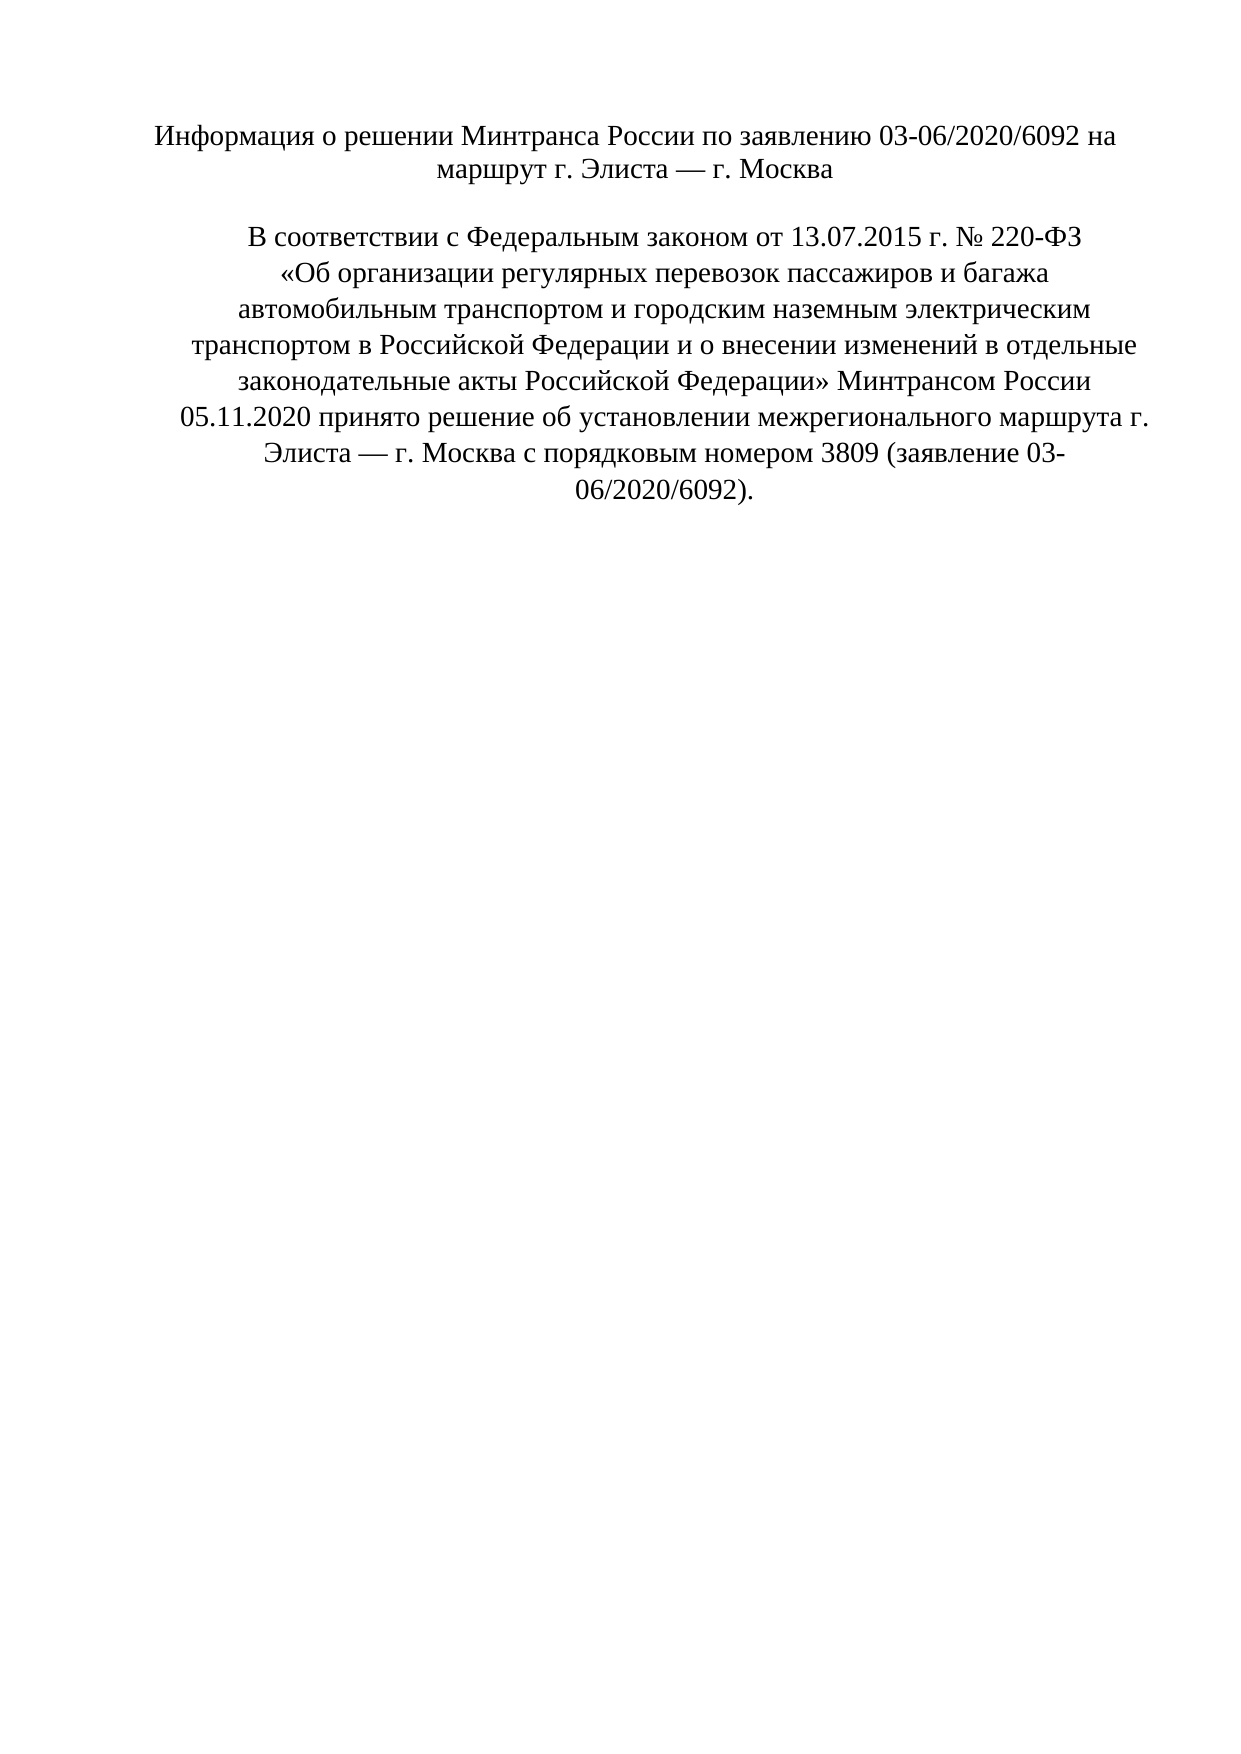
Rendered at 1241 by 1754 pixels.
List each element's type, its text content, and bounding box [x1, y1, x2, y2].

text В соответствии с Федеральным законом от 13.07.2015 г. № 220-ФЗ «Об организации регулярных перевозок пассажиров и багажа автомобильным транспортом и городским наземным электрическим транспортом в Российской Федерации и о внесении изменений в отдельные законодательные акты Российской Федерации» Минтрансом России 05.11.2020 принято решение об установлении межрегионального маршрута г. Элиста — г. Москва с порядковым номером 3809 (заявление 03-06/2020/6092). [177, 219, 1152, 505]
text Информация о решении Минтранса России по заявлению 03-06/2020/6092 на маршрут г. Элиста — г. Москва [118, 118, 1152, 185]
